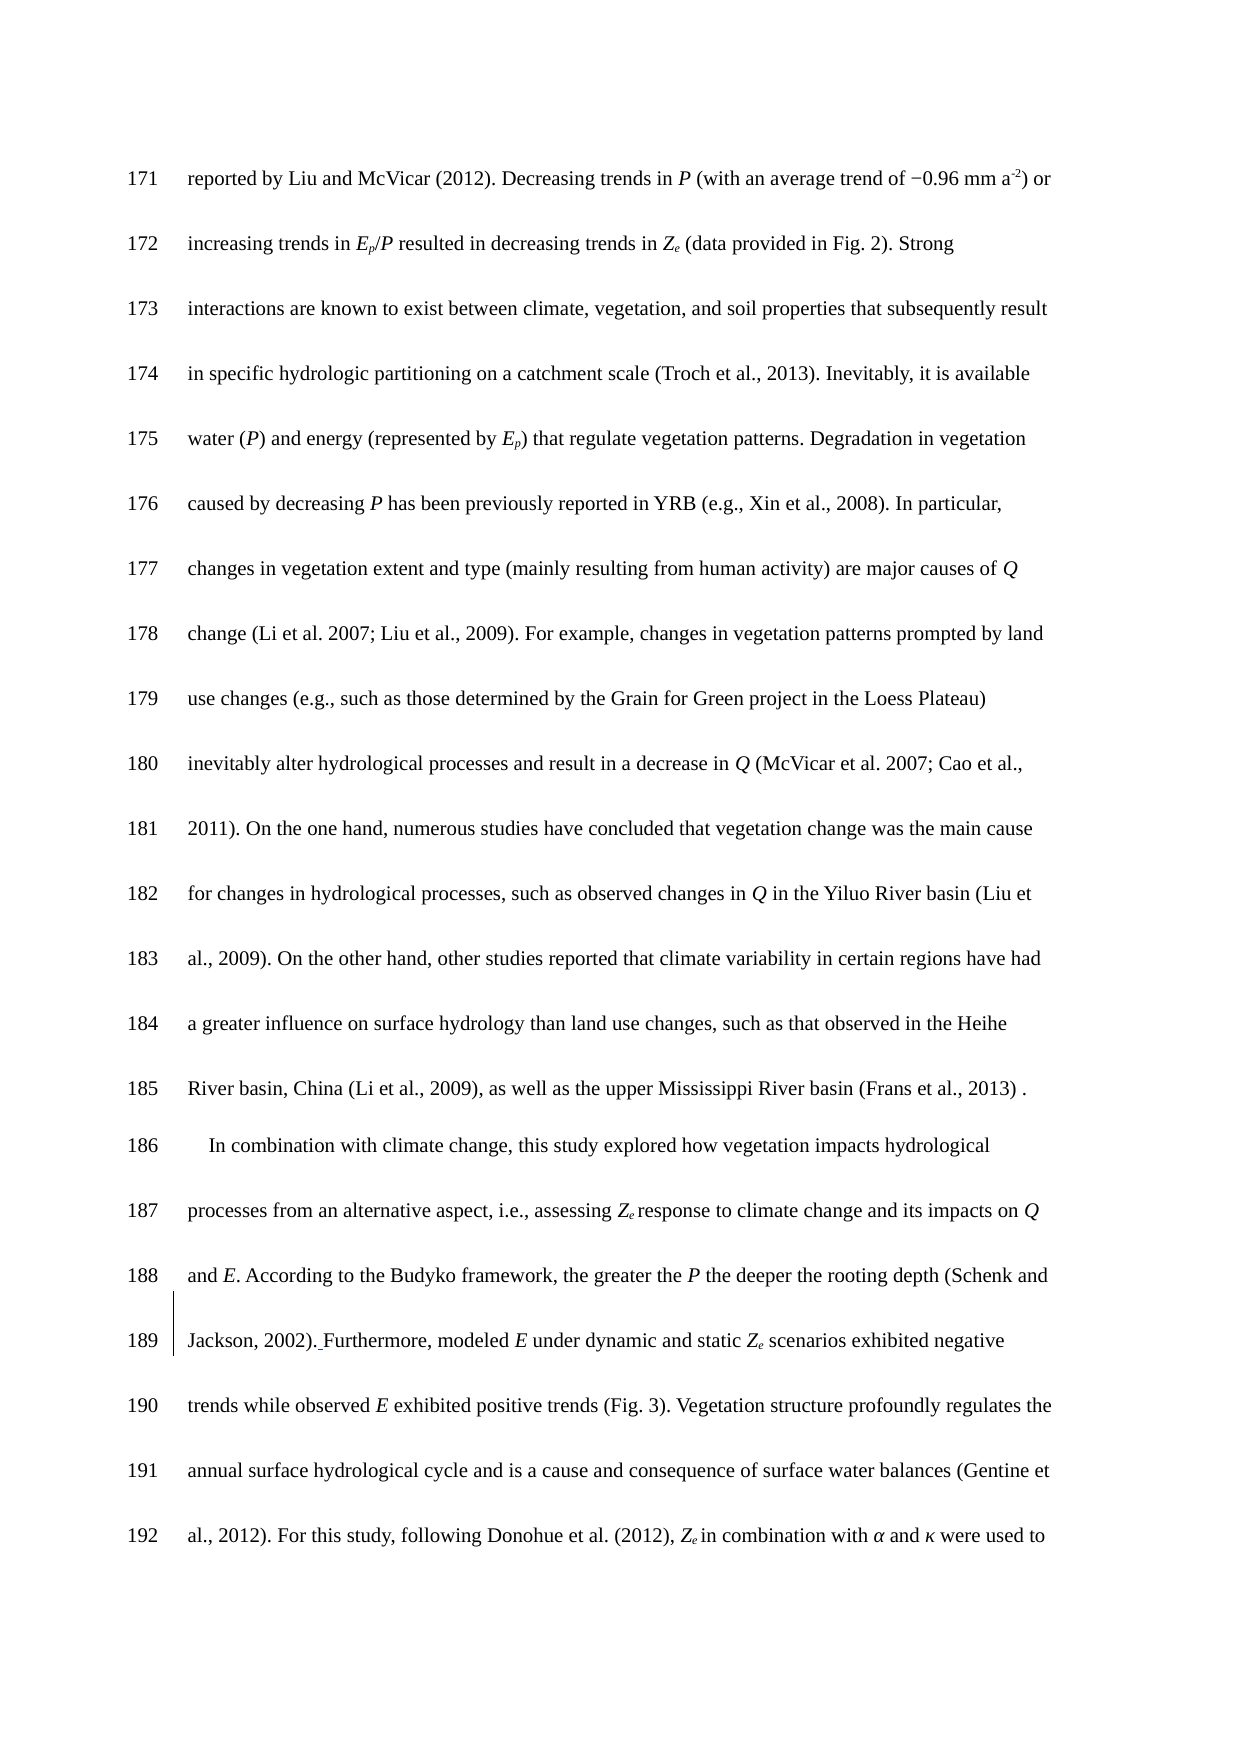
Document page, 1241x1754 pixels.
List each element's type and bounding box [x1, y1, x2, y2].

text [187, 1128, 1053, 1551]
text [187, 162, 1053, 1104]
